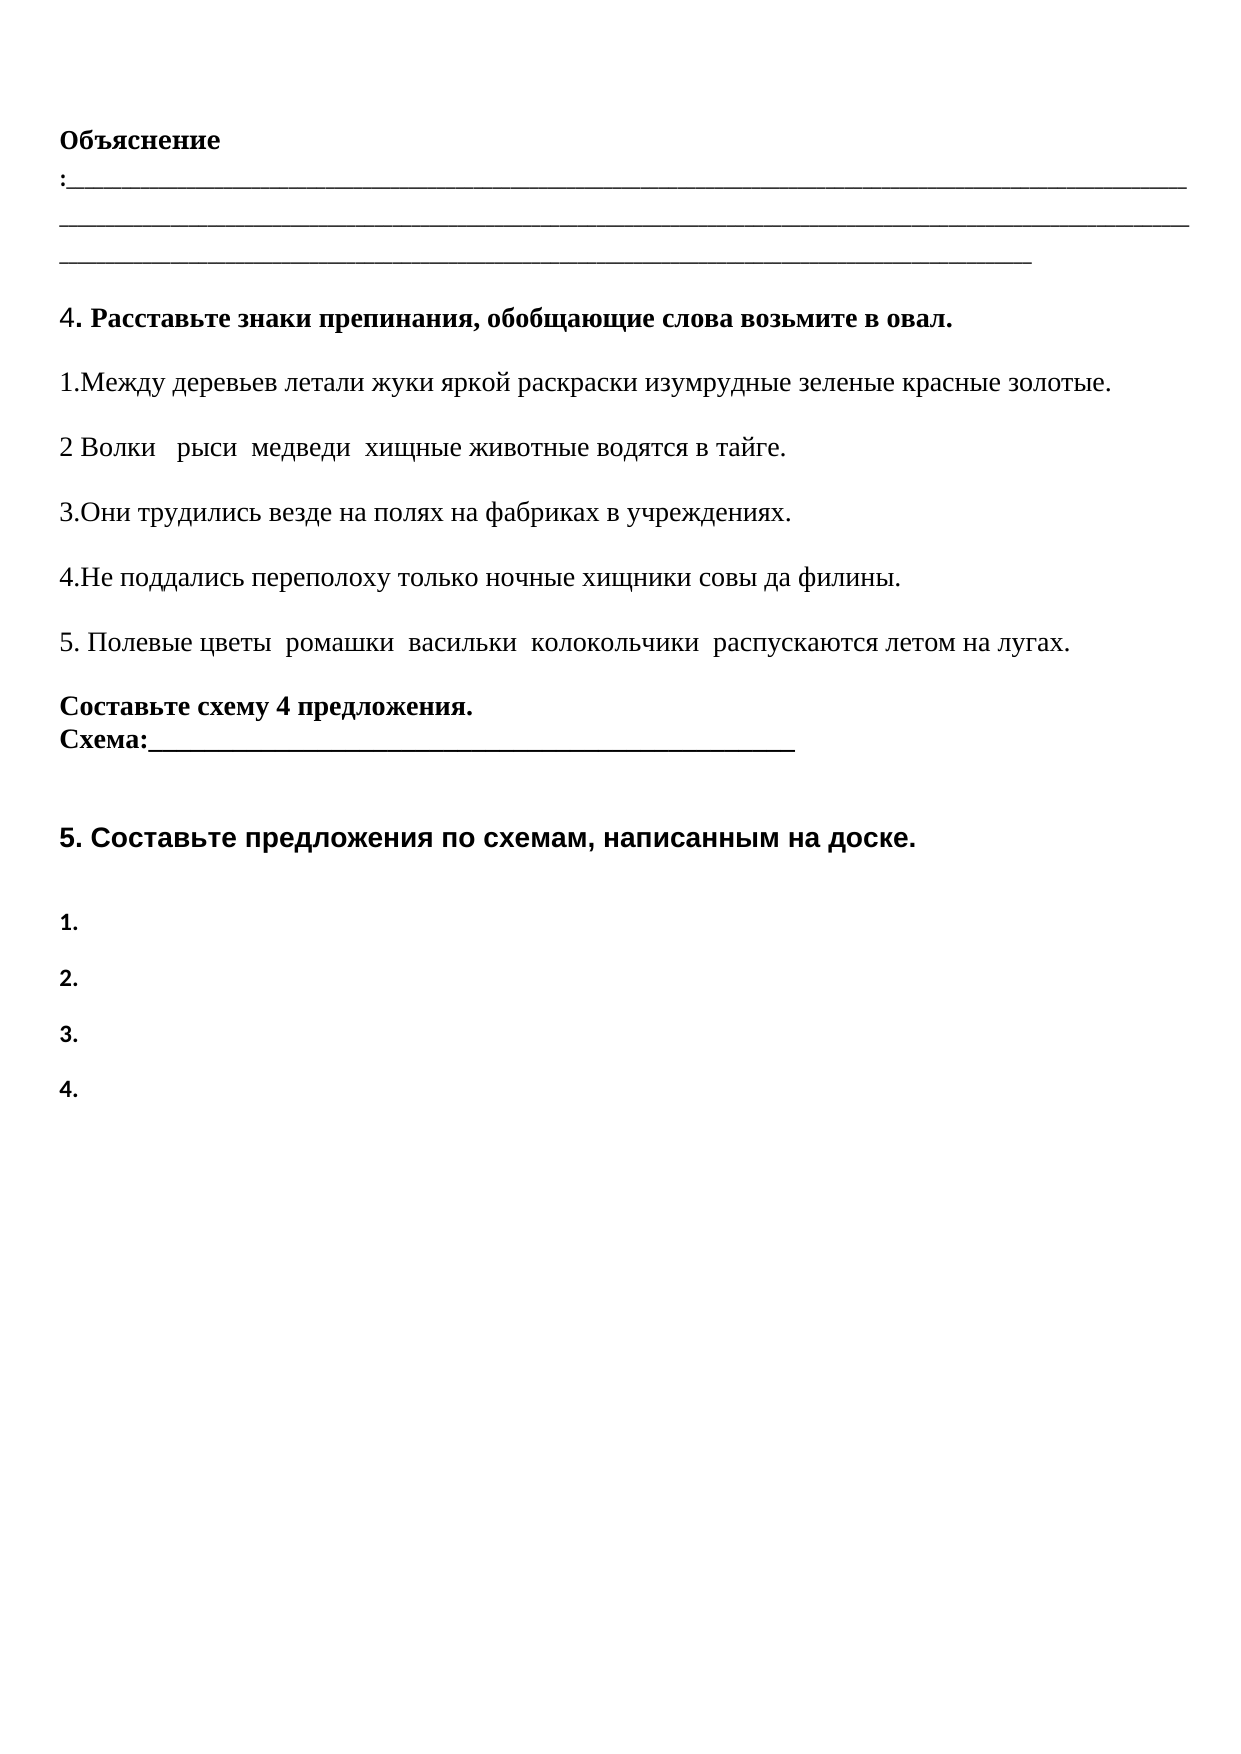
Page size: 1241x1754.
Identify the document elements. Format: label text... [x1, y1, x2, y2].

text 5. Полевые цветы ромашки васильки колокольчики распускаются летом на лугах. [59, 624, 1196, 657]
text 3.Они трудились везде на полях на фабриках в учреждениях. [59, 495, 1196, 527]
text 2 Волки рыси медведи хищные животные водятся в тайге. [59, 430, 1196, 463]
text Объяснение:____________________________________________________________________________________________________________________________________________________________________________________________________________________________________________________________________________________________________________________________________________________________ [59, 118, 1196, 268]
text 4.Не поддались переполоху только ночные хищники совы да филины. [59, 560, 1196, 592]
text 1. [59, 906, 1196, 937]
text 2. [59, 962, 1196, 992]
text 3. [59, 1018, 1196, 1048]
text 1.Между деревьев летали жуки яркой раскраски изумрудные зеленые красные золотые. [59, 365, 1196, 398]
text 4. Расставьте знаки препинания, обобщающие слова возьмите в овал. [59, 301, 1196, 333]
text Составьте схему 4 предложения. Схема:______________________________________________ [59, 689, 1196, 754]
text 4. [59, 1073, 1196, 1104]
text 5. Составьте предложения по схемам, написанным на доске. [59, 816, 1196, 853]
